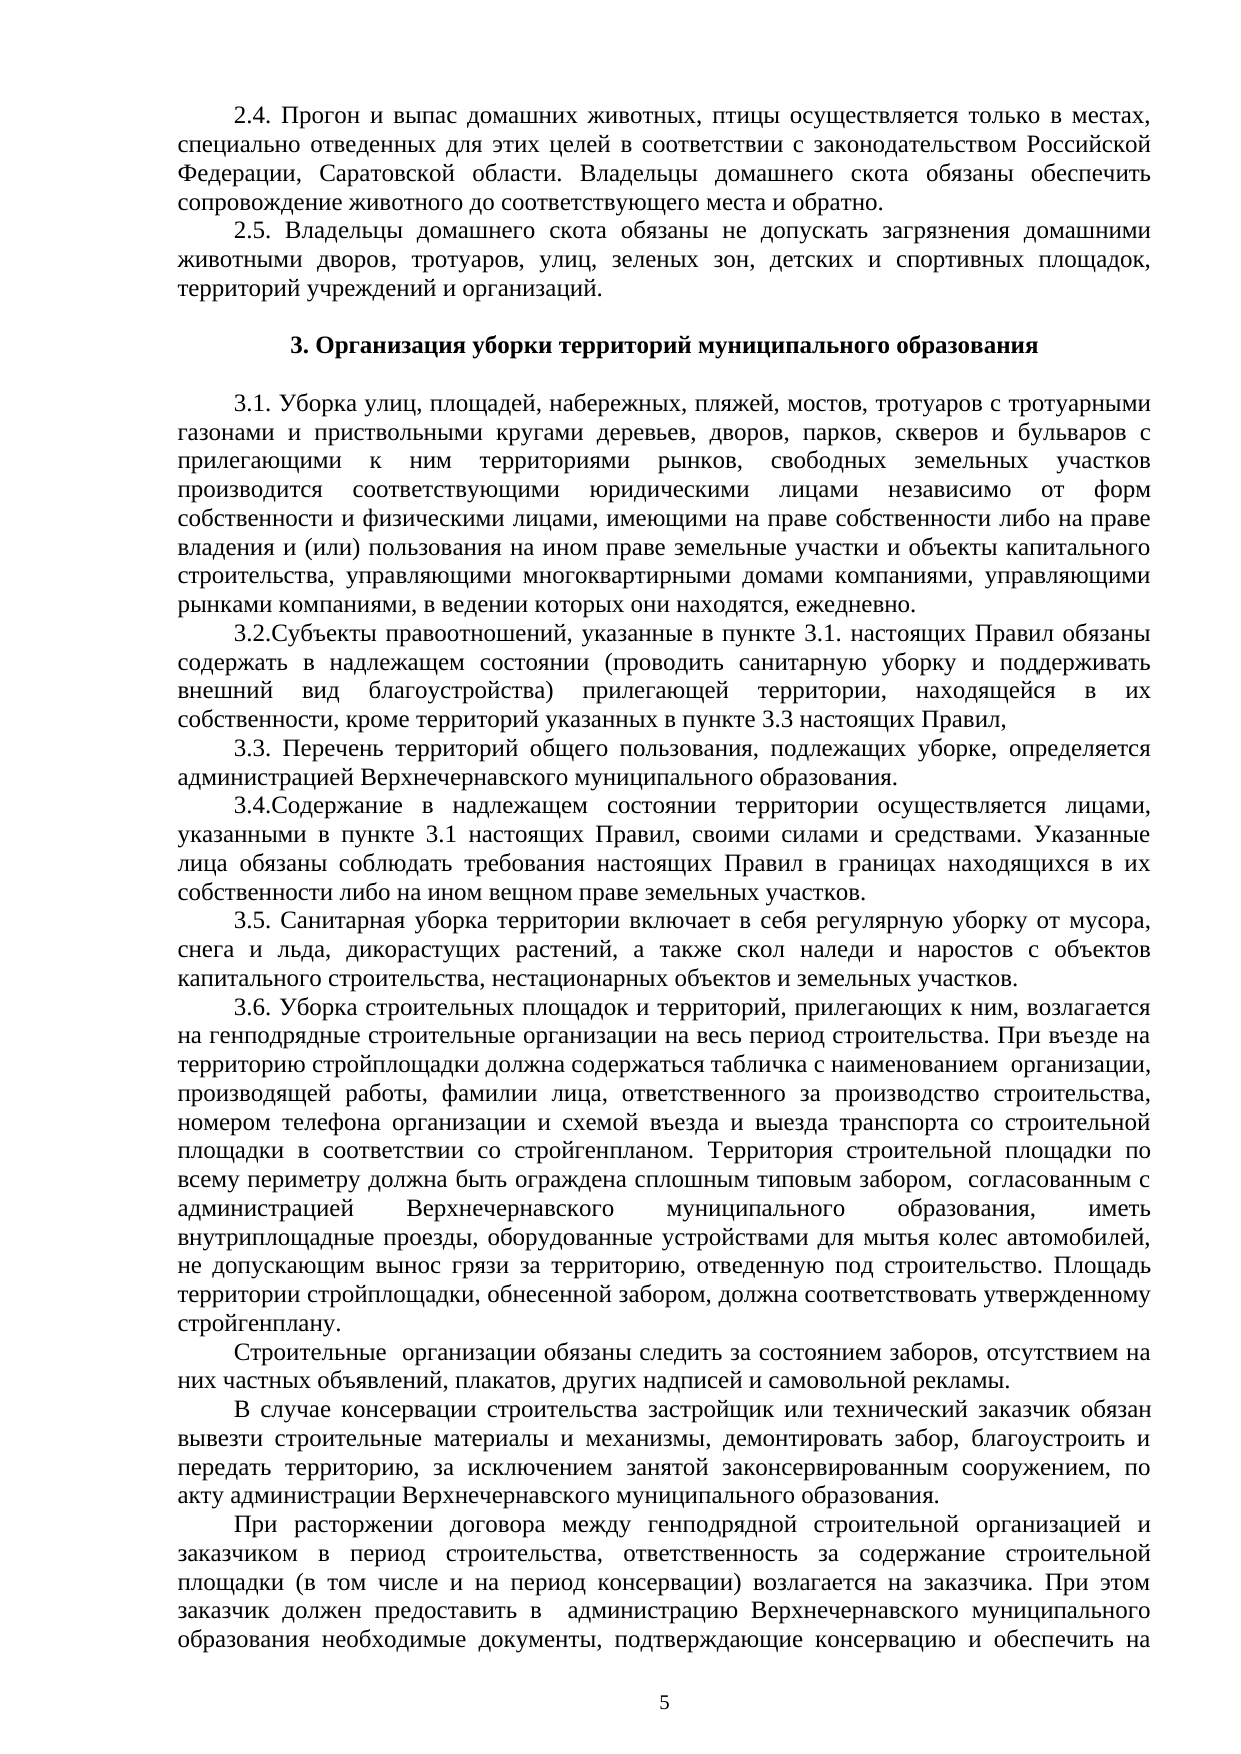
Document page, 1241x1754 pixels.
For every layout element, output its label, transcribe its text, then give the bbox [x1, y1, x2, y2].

text 3.5. Санитарная уборка территории включает в себя регулярную уборку от мусора, снега и льда, дикорастущих растений, а также скол наледи и наростов с объектов капитального строительства, нестационарных объектов и земельных участков. [177, 905, 1152, 992]
text 3. Организация уборки территорий муниципального образования [177, 330, 1152, 359]
text 3.4.Содержание в надлежащем состоянии территории осуществляется лицами, указанными в пункте 3.1 настоящих Правил, своими силами и средствами. Указанные лица обязаны соблюдать требования настоящих Правил в границах находящихся в их собственности либо на ином вещном праве земельных участков. [177, 790, 1152, 905]
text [177, 1509, 1152, 1653]
text 3.2.Субъекты правоотношений, указанные в пункте 3.1. настоящих Правил обязаны содержать в надлежащем состоянии (проводить санитарную уборку и поддерживать внешний вид благоустройства) прилегающей территории, находящейся в их собственности, кроме территорий указанных в пункте 3.3 настоящих Правил, [177, 618, 1152, 733]
text В случае консервации строительства застройщик или технический заказчик обязан вывезти строительные материалы и механизмы, демонтировать забор, благоустроить и передать территорию, за исключением занятой законсервированным сооружением, по акту администрации Верхнечернавского муниципального образования. [177, 1394, 1152, 1509]
text 3.1. Уборка улиц, площадей, набережных, пляжей, мостов, тротуаров с тротуарными газонами и приствольными кругами деревьев, дворов, парков, скверов и бульваров с прилегающими к ним территориями рынков, свободных земельных участков производится соответствующими юридическими лицами независимо от форм собственности и физическими лицами, имеющими на праве собственности либо на праве владения и (или) пользования на ином праве земельные участки и объекты капитального строительства, управляющими многоквартирными домами компаниями, управляющими рынками компаниями, в ведении которых они находятся, ежедневно. [177, 388, 1152, 618]
text Строительные организации обязаны следить за состоянием заборов, отсутствием на них частных объявлений, плакатов, других надписей и самовольной рекламы. [177, 1337, 1152, 1394]
text 2.5. Владельцы домашнего скота обязаны не допускать загрязнения домашними животными дворов, тротуаров, улиц, зеленых зон, детских и спортивных площадок, территорий учреждений и организаций. [177, 215, 1152, 302]
text 2.4. Прогон и выпас домашних животных, птицы осуществляется только в местах, специально отведенных для этих целей в соответствии с законодательством Российской Федерации, Саратовской области. Владельцы домашнего скота обязаны обеспечить сопровождение животного до соответствующего места и обратно. [177, 100, 1152, 215]
text 3.3. Перечень территорий общего пользования, подлежащих уборке, определяется администрацией Верхнечернавского муниципального образования. [177, 733, 1152, 790]
text 3.6. Уборка строительных площадок и территорий, прилегающих к ним, возлагается на генподрядные строительные организации на весь период строительства. При въезде на территорию стройплощадки должна содержаться табличка с наименованием организации, производящей работы, фамилии лица, ответственного за производство строительства, номером телефона организации и схемой въезда и выезда транспорта со строительной площадки в соответствии со стройгенпланом. Территория строительной площадки по всему периметру должна быть ограждена сплошным типовым забором, согласованным с администрацией Верхнечернавского муниципального образования, иметь внутриплощадные проезды, оборудованные устройствами для мытья колес автомобилей, не допускающим вынос грязи за территорию, отведенную под строительство. Площадь территории стройплощадки, обнесенной забором, должна соответствовать утвержденному стройгенплану. [177, 992, 1152, 1337]
